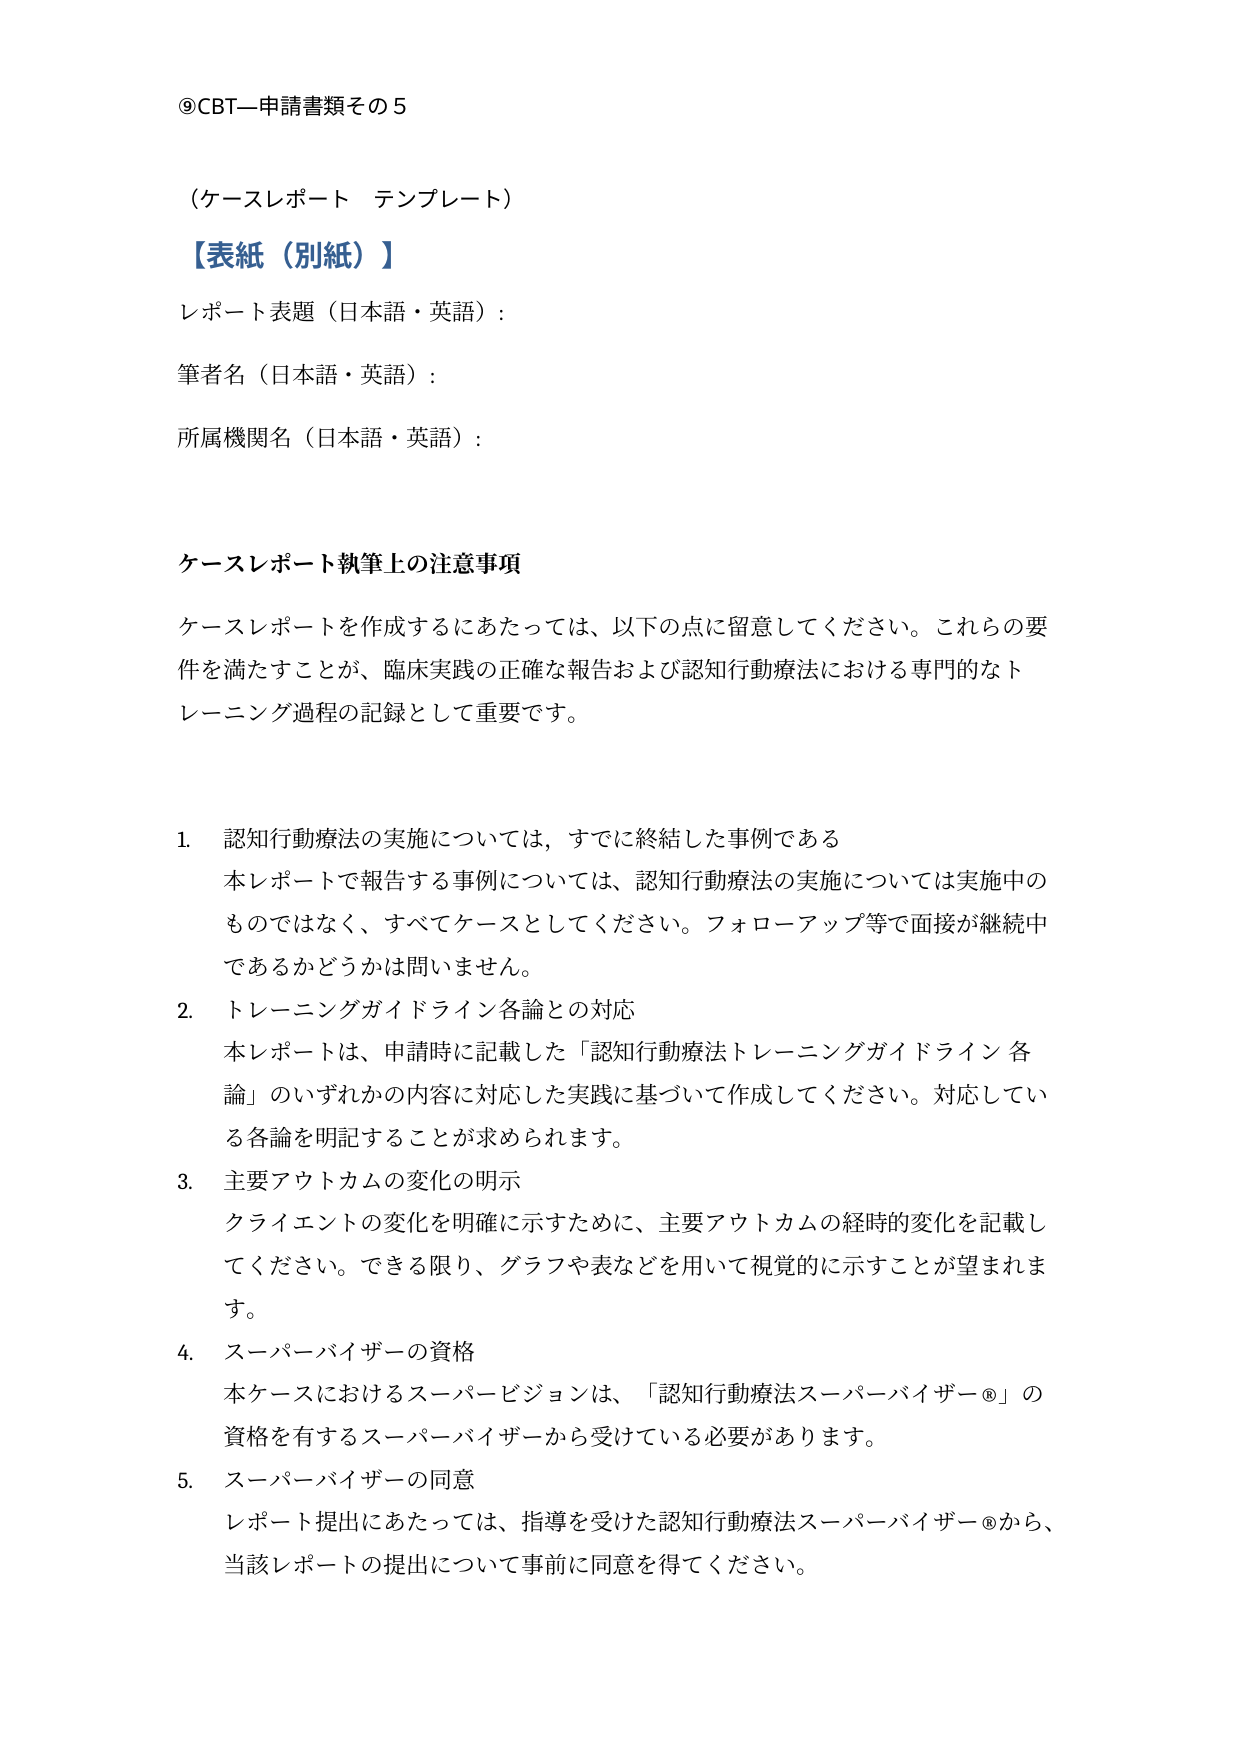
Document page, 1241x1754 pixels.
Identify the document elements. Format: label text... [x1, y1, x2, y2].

text 【表紙（別紙）】 [177, 217, 1063, 292]
text 所属機関名（日本語・英語）: [177, 418, 1063, 456]
text ケースレポート執筆上の注意事項 [177, 543, 1063, 581]
text 本ケースにおけるスーパービジョンは、「認知行動療法スーパーバイザー®」の資格を有するスーパーバイザーから受けている必要があります。 [223, 1374, 1063, 1454]
list 認知行動療法の実施については，すでに終結した事例である [177, 818, 1063, 856]
text （ケースレポート テンプレート） [177, 179, 1063, 217]
text 本レポートは、申請時に記載した「認知行動療法トレーニングガイドライン 各論」のいずれかの内容に対応した実践に基づいて作成してください。対応している各論を明記することが求められます。 [223, 1032, 1063, 1156]
list スーパーバイザーの同意 [177, 1459, 1063, 1497]
text ケースレポートを作成するにあたっては、以下の点に留意してください。これらの要件を満たすことが、臨床実践の正確な報告および認知行動療法における専門的なトレーニング過程の記録として重要です。 [177, 607, 1063, 731]
list 主要アウトカムの変化の明示 [177, 1161, 1063, 1198]
text レポート提出にあたっては、指導を受けた認知行動療法スーパーバイザー®から、当該レポートの提出について事前に同意を得てください。 [223, 1502, 1063, 1582]
list トレーニングガイドライン各論との対応 [177, 989, 1063, 1027]
text 筆者名（日本語・英語）: [177, 355, 1063, 392]
text 本レポートで報告する事例については、認知行動療法の実施については実施中のものではなく、すべてケースとしてください。フォローアップ等で面接が継続中であるかどうかは問いません。 [223, 861, 1063, 984]
text レポート表題（日本語・英語）: [177, 292, 1063, 329]
list スーパーバイザーの資格 [177, 1332, 1063, 1369]
text クライエントの変化を明確に示すために、主要アウトカムの経時的変化を記載してください。できる限り、グラフや表などを用いて視覚的に示すことが望まれます。 [223, 1203, 1063, 1327]
